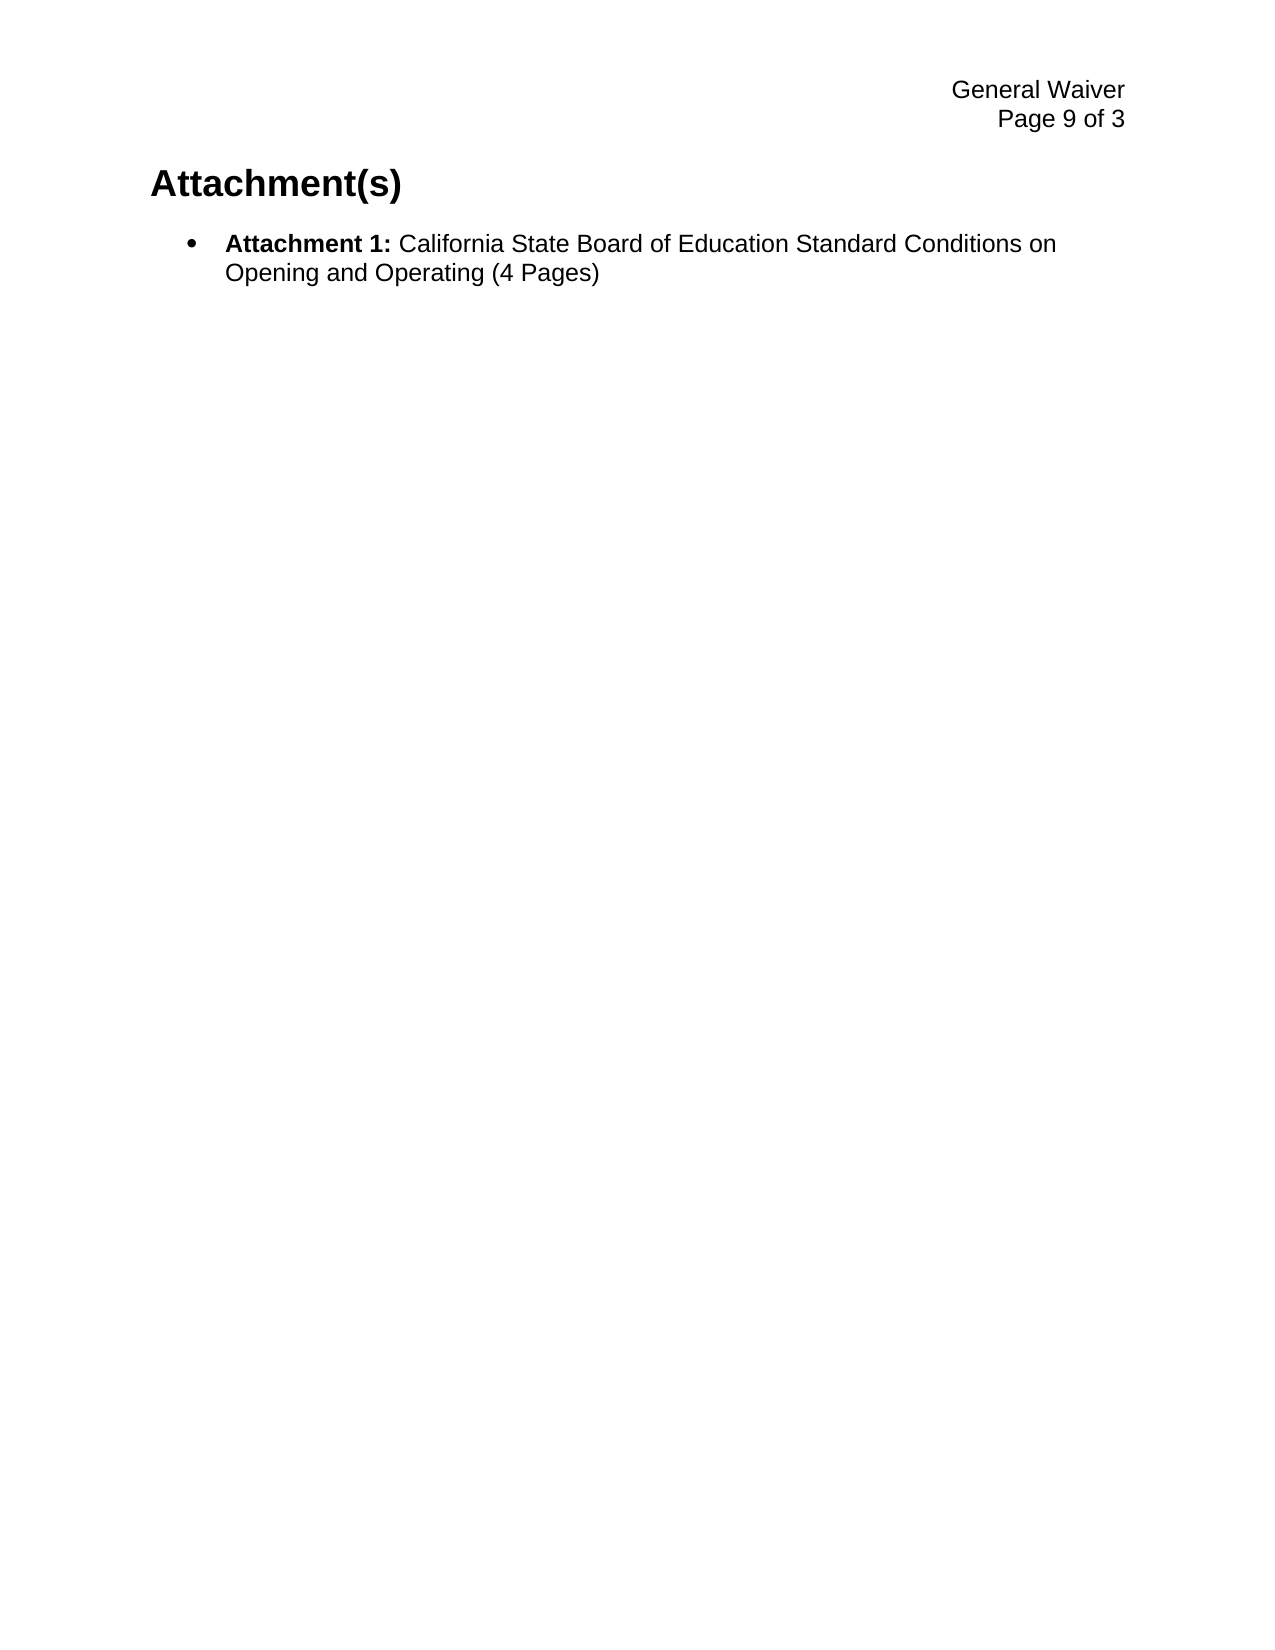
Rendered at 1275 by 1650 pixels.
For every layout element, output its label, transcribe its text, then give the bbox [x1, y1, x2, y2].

list Attachment 1: California State Board of Education Standard Conditions on Opening and Operating (4 Pages) [187, 229, 1125, 287]
subtitle Attachment(s) [150, 161, 1125, 204]
